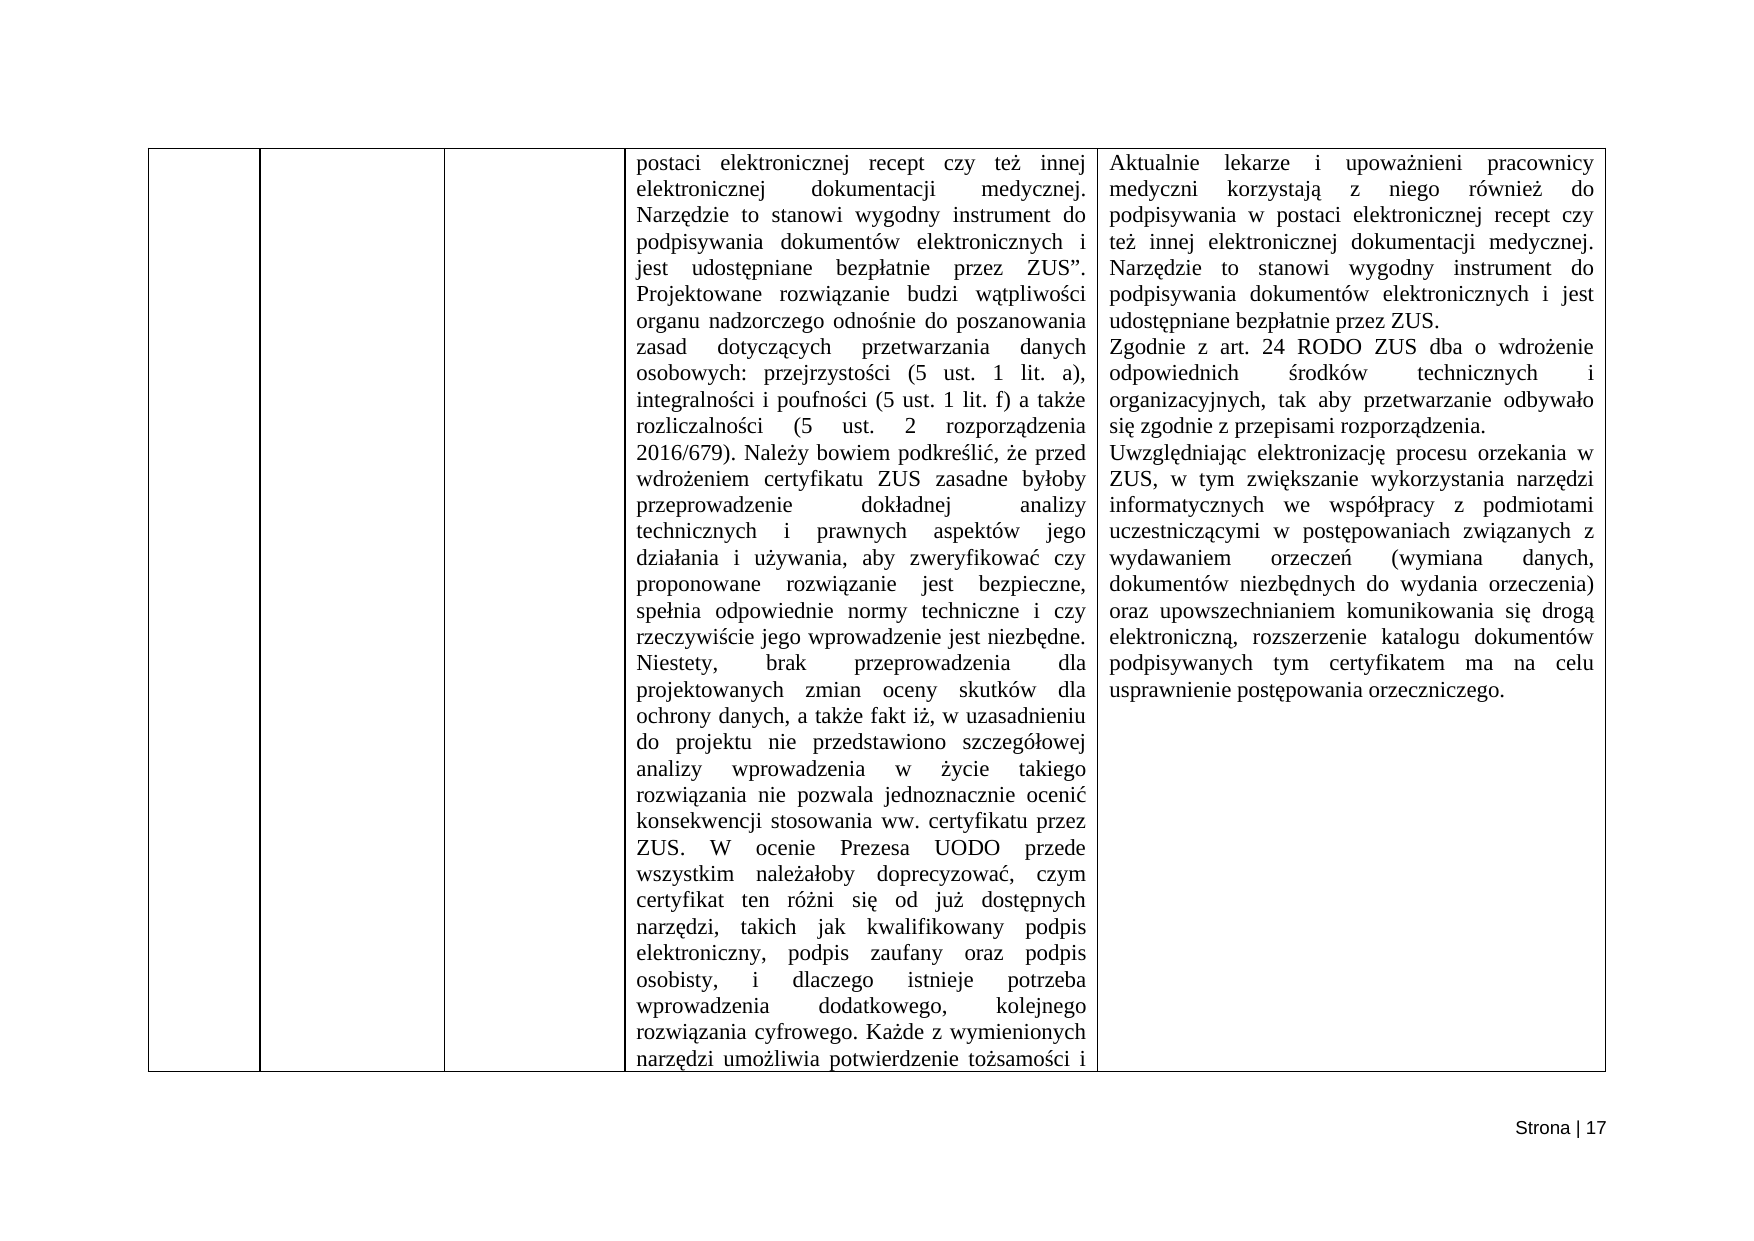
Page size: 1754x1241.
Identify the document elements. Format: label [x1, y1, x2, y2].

table_cell [149, 149, 259, 1071]
table_cell [626, 149, 1097, 1071]
table_cell [1098, 149, 1605, 1071]
table_cell [261, 149, 444, 1071]
table_cell [445, 149, 624, 1071]
